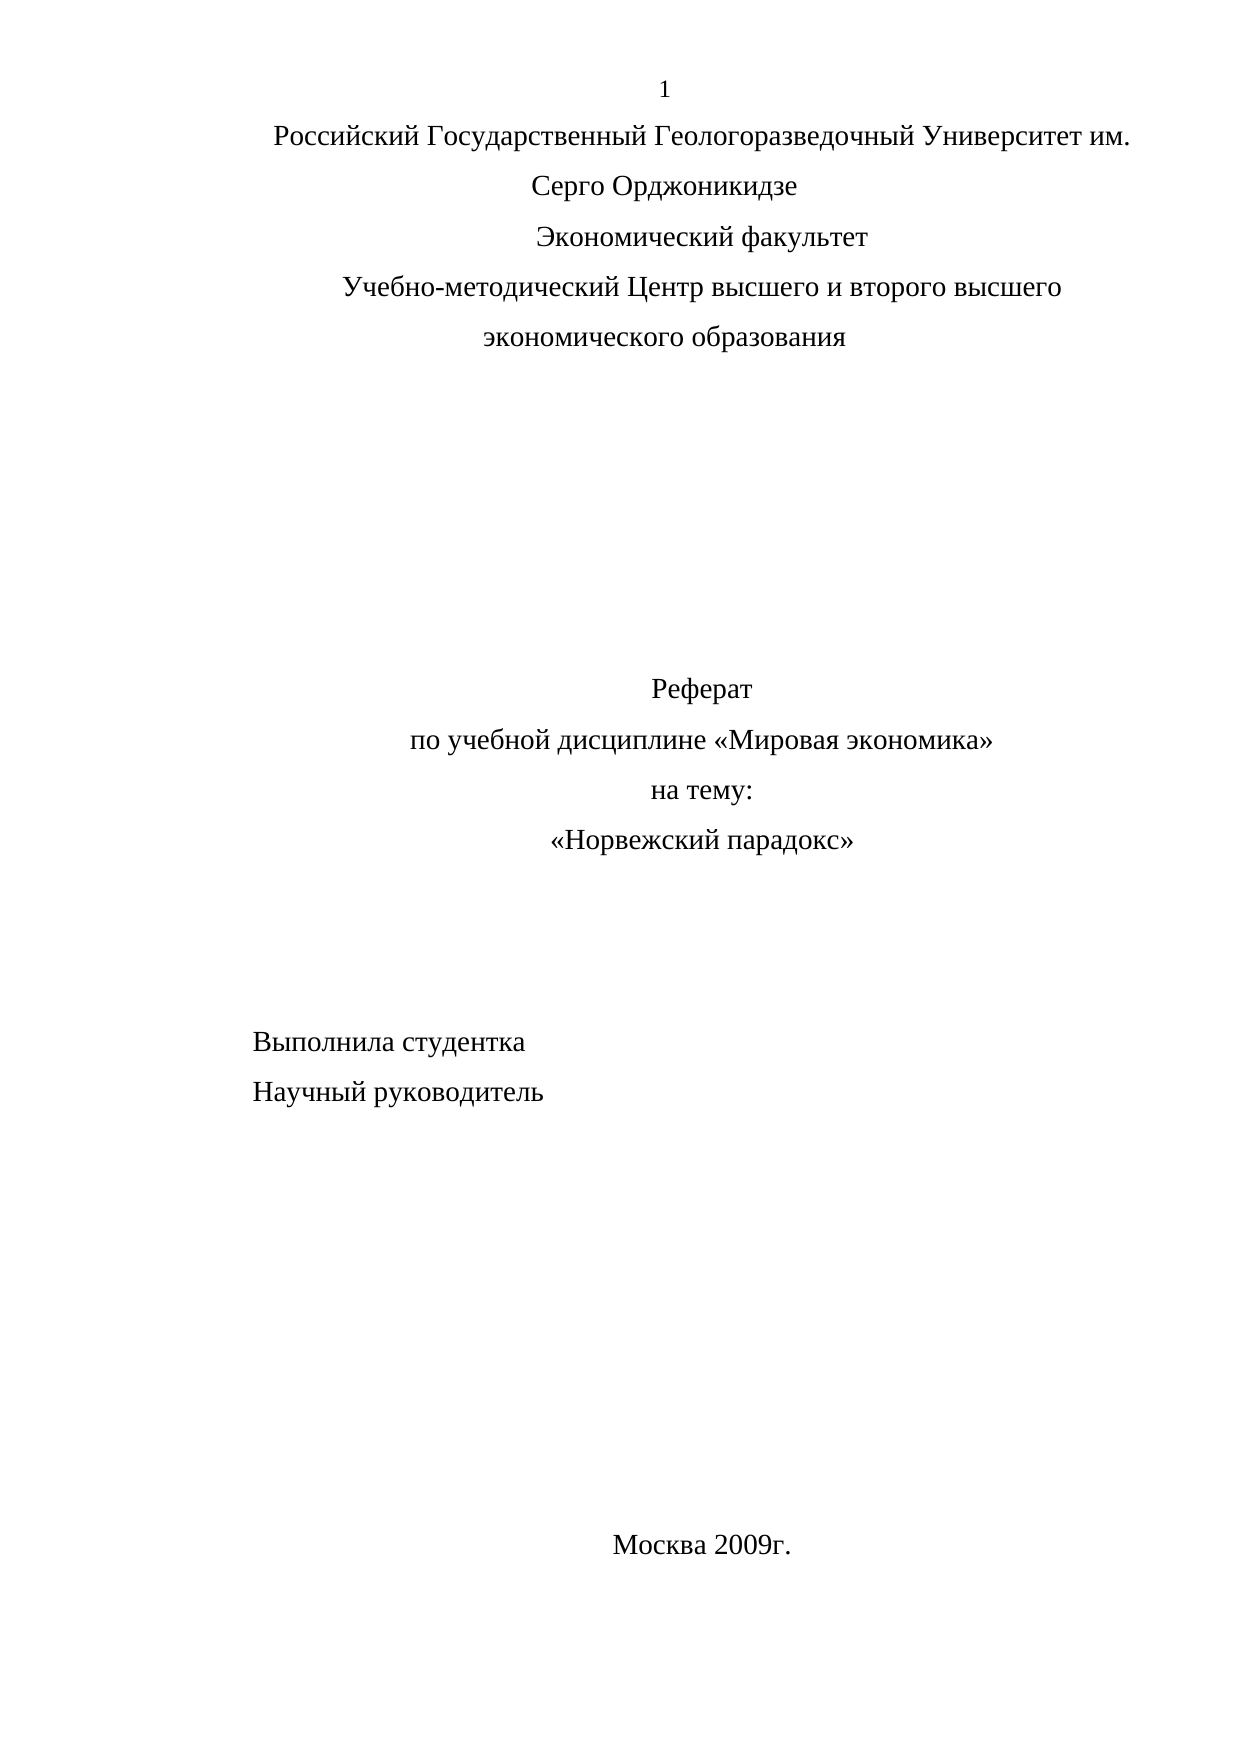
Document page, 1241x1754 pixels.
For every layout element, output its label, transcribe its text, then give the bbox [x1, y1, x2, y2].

text Научный руководитель [177, 1074, 1152, 1108]
text Выполнила студентка [177, 1024, 1152, 1057]
text «Норвежский парадокс» [177, 822, 1152, 856]
text Реферат [177, 672, 1152, 705]
text по учебной дисциплине «Мировая экономика» [177, 722, 1152, 755]
text Москва 2009г. [177, 1527, 1152, 1560]
text Экономический факультет [177, 219, 1152, 252]
text на тему: [177, 772, 1152, 806]
text Российский Государственный Геологоразведочный Университет им. Серго Орджоникидзе [177, 118, 1152, 202]
text Учебно-методический Центр высшего и второго высшего экономического образования [177, 269, 1152, 353]
